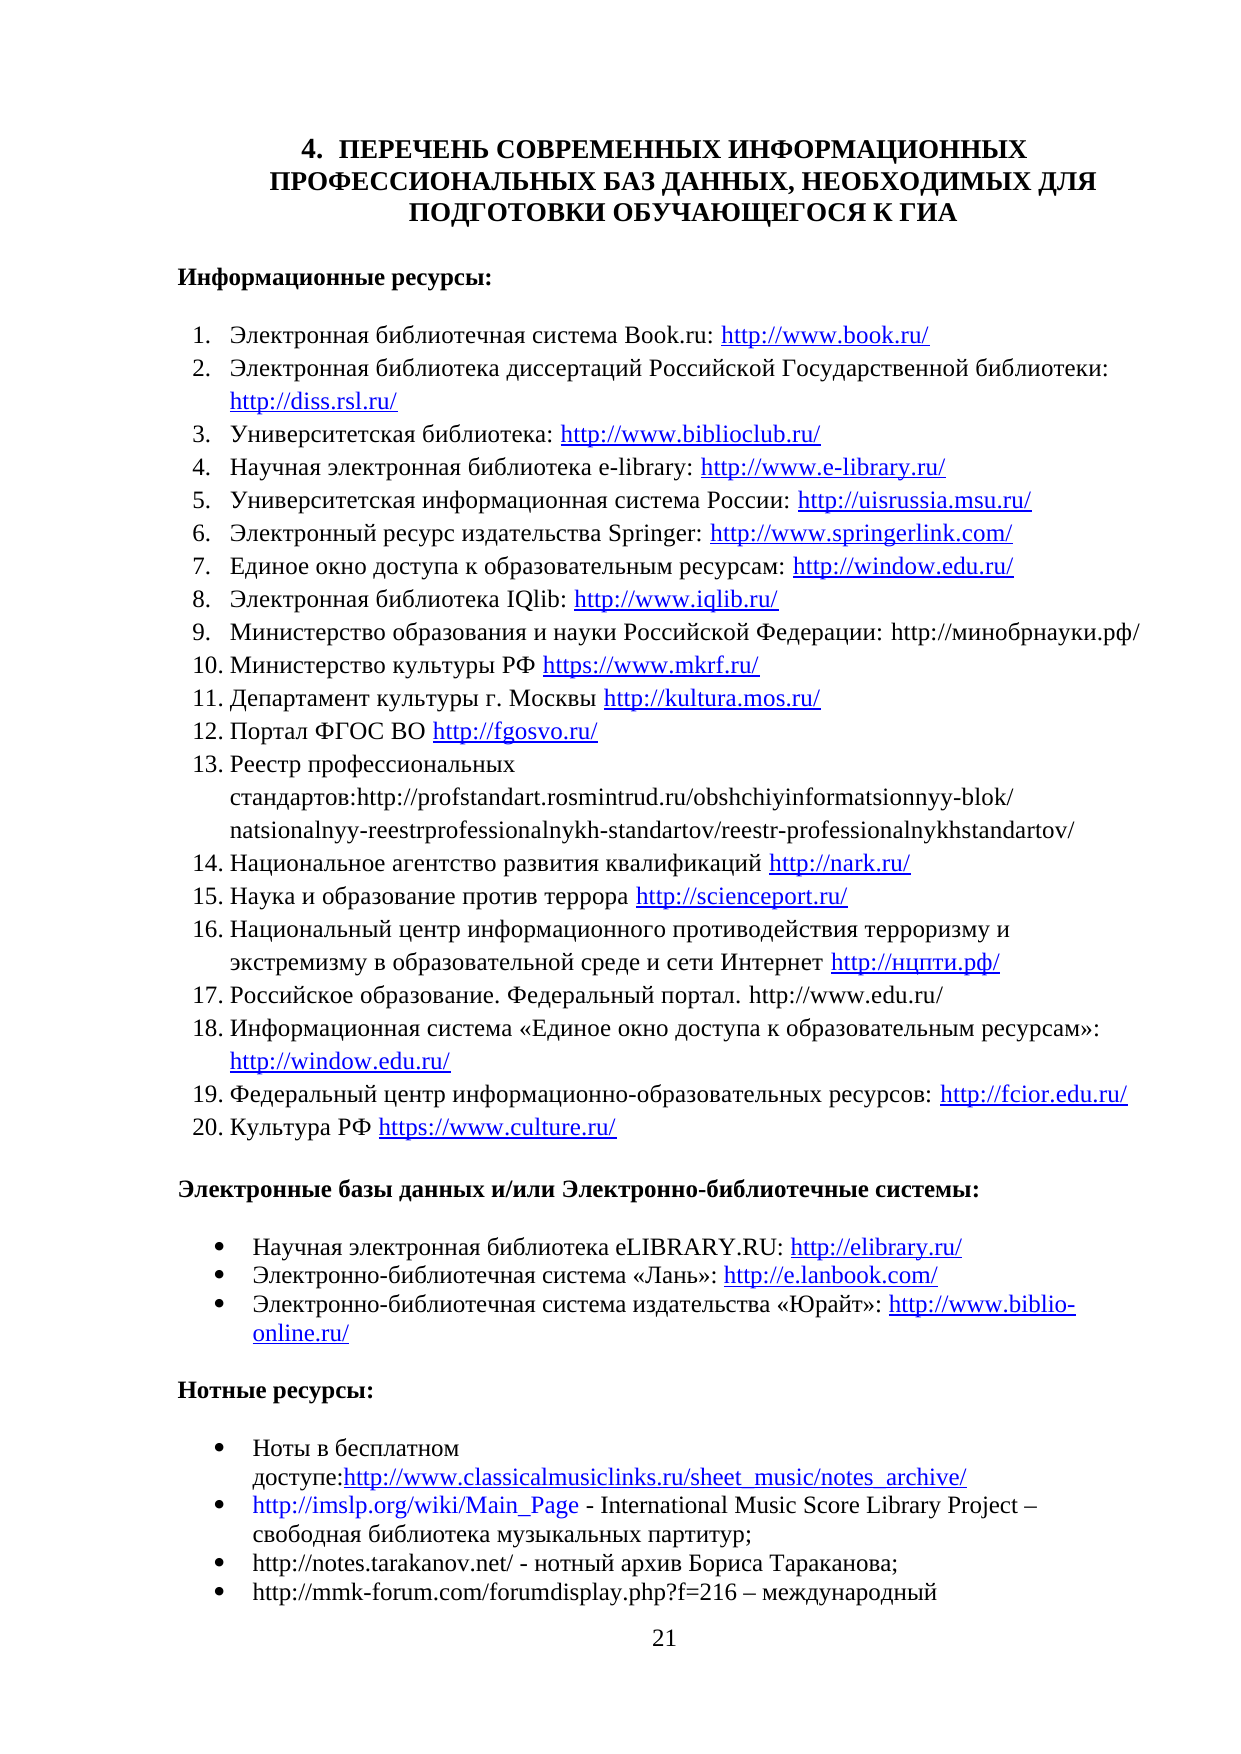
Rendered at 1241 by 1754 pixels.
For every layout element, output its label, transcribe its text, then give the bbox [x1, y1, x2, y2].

list Научная электронная библиотека e-library: http://www.e-library.ru/ [192, 452, 1152, 481]
list Портал ФГОС ВО http://fgosvo.ru/ [192, 716, 1152, 745]
list Министерство образования и науки Российской Федерации: http://минобрнауки.рф/ [192, 617, 1152, 646]
list http://notes.tarakanov.net/ - нотный архив Бориса Тараканова; [215, 1548, 1152, 1577]
list Электронно-библиотечная система «Лань»: http://e.lanbook.com/ [215, 1261, 1152, 1289]
list Национальный центр информационного противодействия терроризму и экстремизму в образовательной среде и сети Интернет http://нцпти.рф/ [192, 914, 1152, 976]
text Электронные базы данных и/или Электронно-библиотечные системы: [177, 1174, 1152, 1203]
list http://imslp.org/wiki/Main_Page - International Music Score Library Project – свободная библиотека музыкальных партитур; [215, 1491, 1152, 1548]
list Научная электронная библиотека eLIBRARY.RU: http://elibrary.ru/ [215, 1232, 1152, 1261]
list Министерство культуры РФ https://www.mkrf.ru/ [192, 650, 1152, 679]
list Наука и образование против террора http://scienceport.ru/ [192, 881, 1152, 910]
list Ноты в бесплатном доступе:http://www.classicalmusiclinks.ru/sheet_music/notes_archive/ [215, 1433, 1152, 1491]
text Нотные ресурсы: [177, 1376, 1152, 1404]
list Департамент культуры г. Москвы http://kultura.mos.ru/ [192, 683, 1152, 712]
text Информационные ресурсы: [177, 262, 1152, 291]
list Культура РФ https://www.culture.ru/ [192, 1112, 1152, 1141]
subtitle ПЕРЕЧЕНЬ СОВРЕМЕННЫХ ИНФОРМАЦИОННЫХ ПРОФЕССИОНАЛЬНЫХ БАЗ ДАННЫХ, НЕОБХОДИМЫХ ДЛЯ ПОДГОТОВКИ ОБУЧАЮЩЕГОСЯ К ГИА [177, 131, 1152, 227]
list Информационная система «Единое окно доступа к образовательным ресурсам»: http://window.edu.ru/ [192, 1013, 1152, 1075]
list Электронно-библиотечная система издательства «Юрайт»: http://www.biblio-online.ru/ [215, 1289, 1152, 1347]
list Университетская библиотека: http://www.biblioclub.ru/ [192, 419, 1152, 448]
list Федеральный центр информационно-образовательных ресурсов: http://fcior.edu.ru/ [192, 1079, 1152, 1108]
list Национальное агентство развития квалификаций http://nark.ru/ [192, 848, 1152, 877]
list http://mmk-forum.com/forumdisplay.php?f=216 – международный [215, 1577, 1152, 1606]
list Единое окно доступа к образовательным ресурсам: http://window.edu.ru/ [192, 551, 1152, 580]
list Реестр профессиональных стандартов:http://profstandart.rosmintrud.ru/obshchiyinformatsionnyy-blok/natsionalnyy-reestrprofessionalnykh-standartov/reestr-professionalnykhstandartov/ [192, 749, 1152, 844]
list Электронная библиотека диссертаций Российской Государственной библиотеки: http://diss.rsl.ru/ [192, 353, 1152, 415]
list Университетская информационная система России: http://uisrussia.msu.ru/ [192, 485, 1152, 514]
list Российское образование. Федеральный портал. http://www.edu.ru/ [192, 980, 1152, 1009]
list Электронный ресурс издательства Springer: http://www.springerlink.com/ [192, 518, 1152, 547]
list Электронная библиотека IQlib: http://www.iqlib.ru/ [192, 584, 1152, 613]
list Электронная библиотечная система Book.ru: http://www.book.ru/ [192, 320, 1152, 349]
